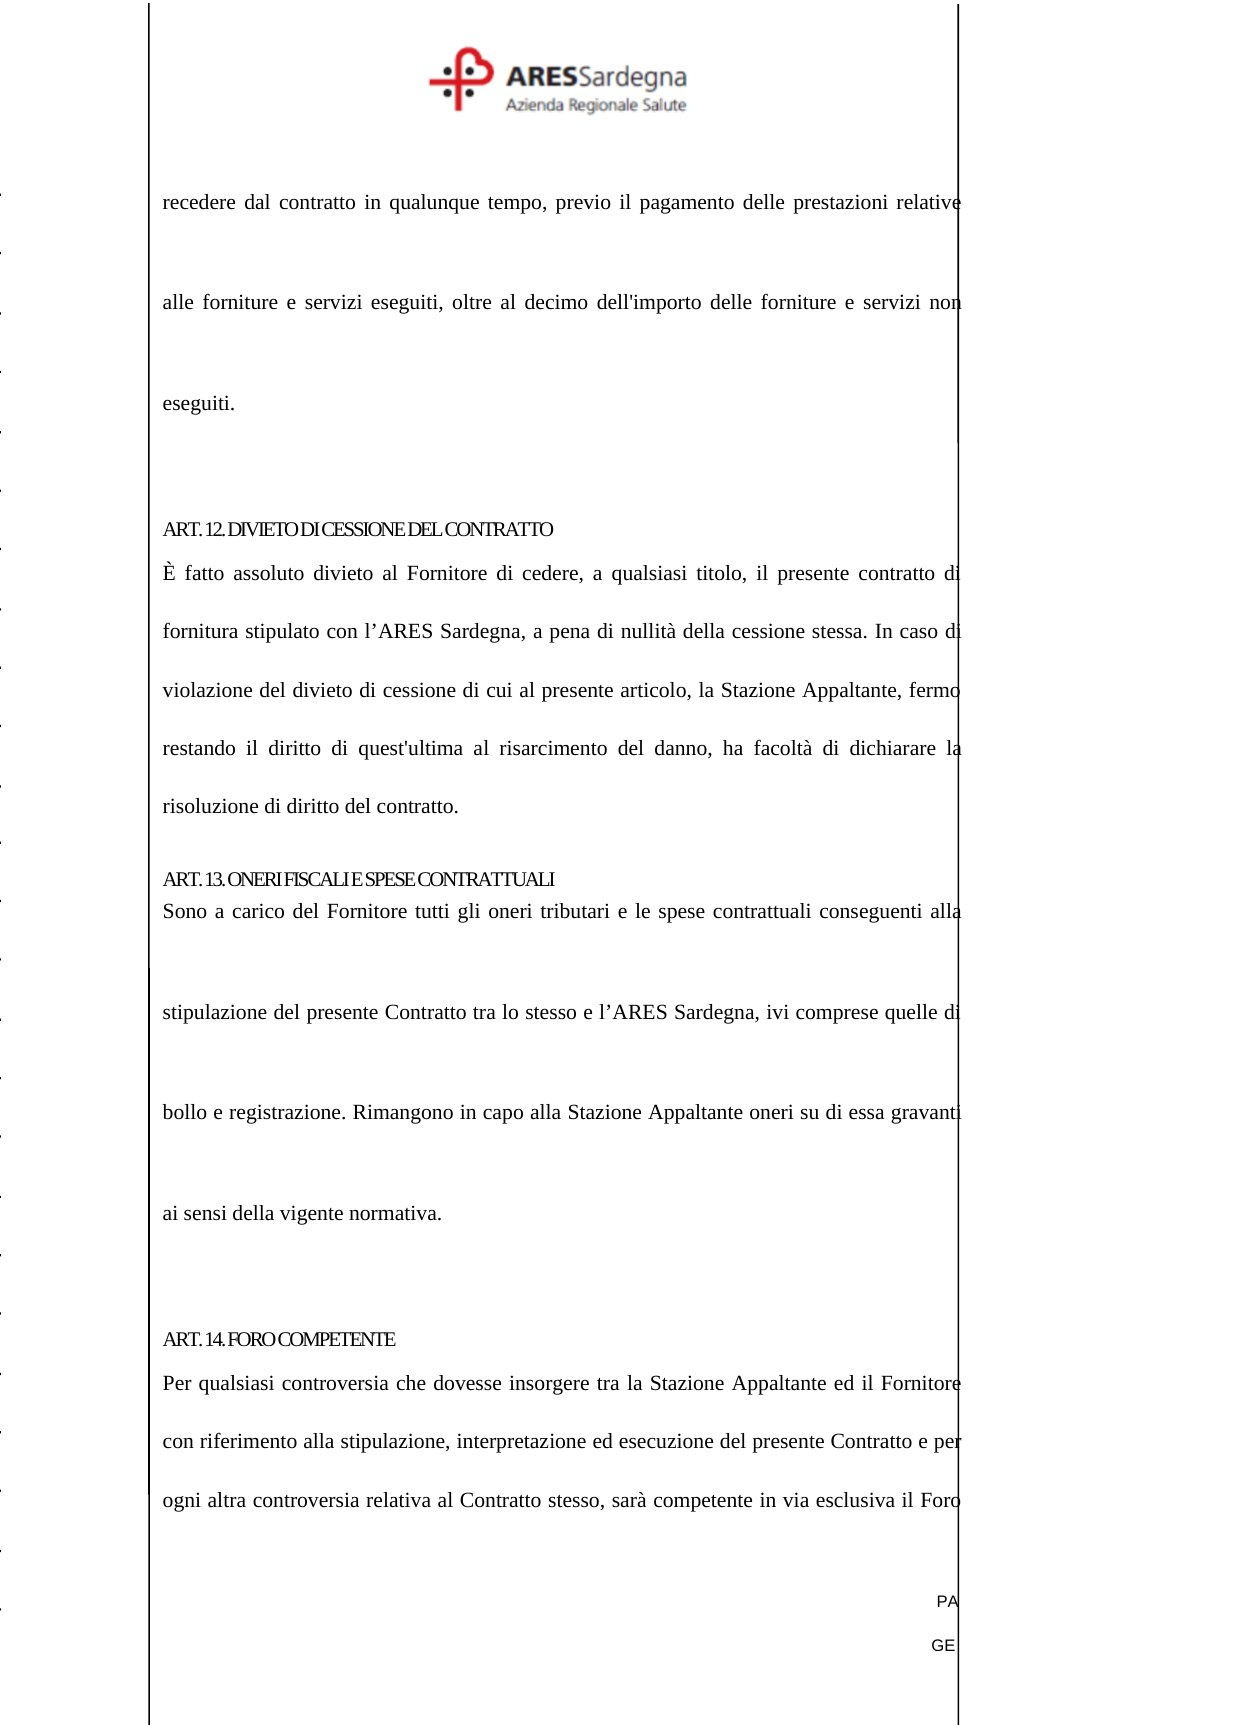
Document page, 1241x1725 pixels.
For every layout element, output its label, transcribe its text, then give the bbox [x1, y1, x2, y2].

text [162, 1358, 963, 1533]
subtitle ART. 14. FORO COMPETENTE [162, 1300, 960, 1358]
picture [417, 37, 709, 122]
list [162, 189, 963, 433]
subtitle ART. 12. DIVIETO DI CESSIONE DEL CONTRATTO [162, 490, 960, 548]
text È fatto assoluto divieto al Fornitore di cedere, a qualsiasi titolo, il presente contratto di fornitura stipulato con l’ARES Sardegna, a pena di nullità della cessione stessa. In caso di violazione del divieto di cessione di cui al presente articolo, la Stazione Appaltante, fermo restando il diritto di quest'ultima al risarcimento del danno, ha facoltà di dichiarare la risoluzione di diritto del contratto. [162, 548, 963, 840]
text Sono a carico del Fornitore tutti gli oneri tributari e le spese contrattuali conseguenti alla stipulazione del presente Contratto tra lo stesso e l’ARES Sardegna, ivi comprese quelle di bollo e registrazione. Rimangono in capo alla Stazione Appaltante oneri su di essa gravanti ai sensi della vigente normativa. [162, 898, 963, 1243]
subtitle ART. 13. ONERI FISCALI E SPESE CONTRATTUALI [162, 840, 960, 898]
